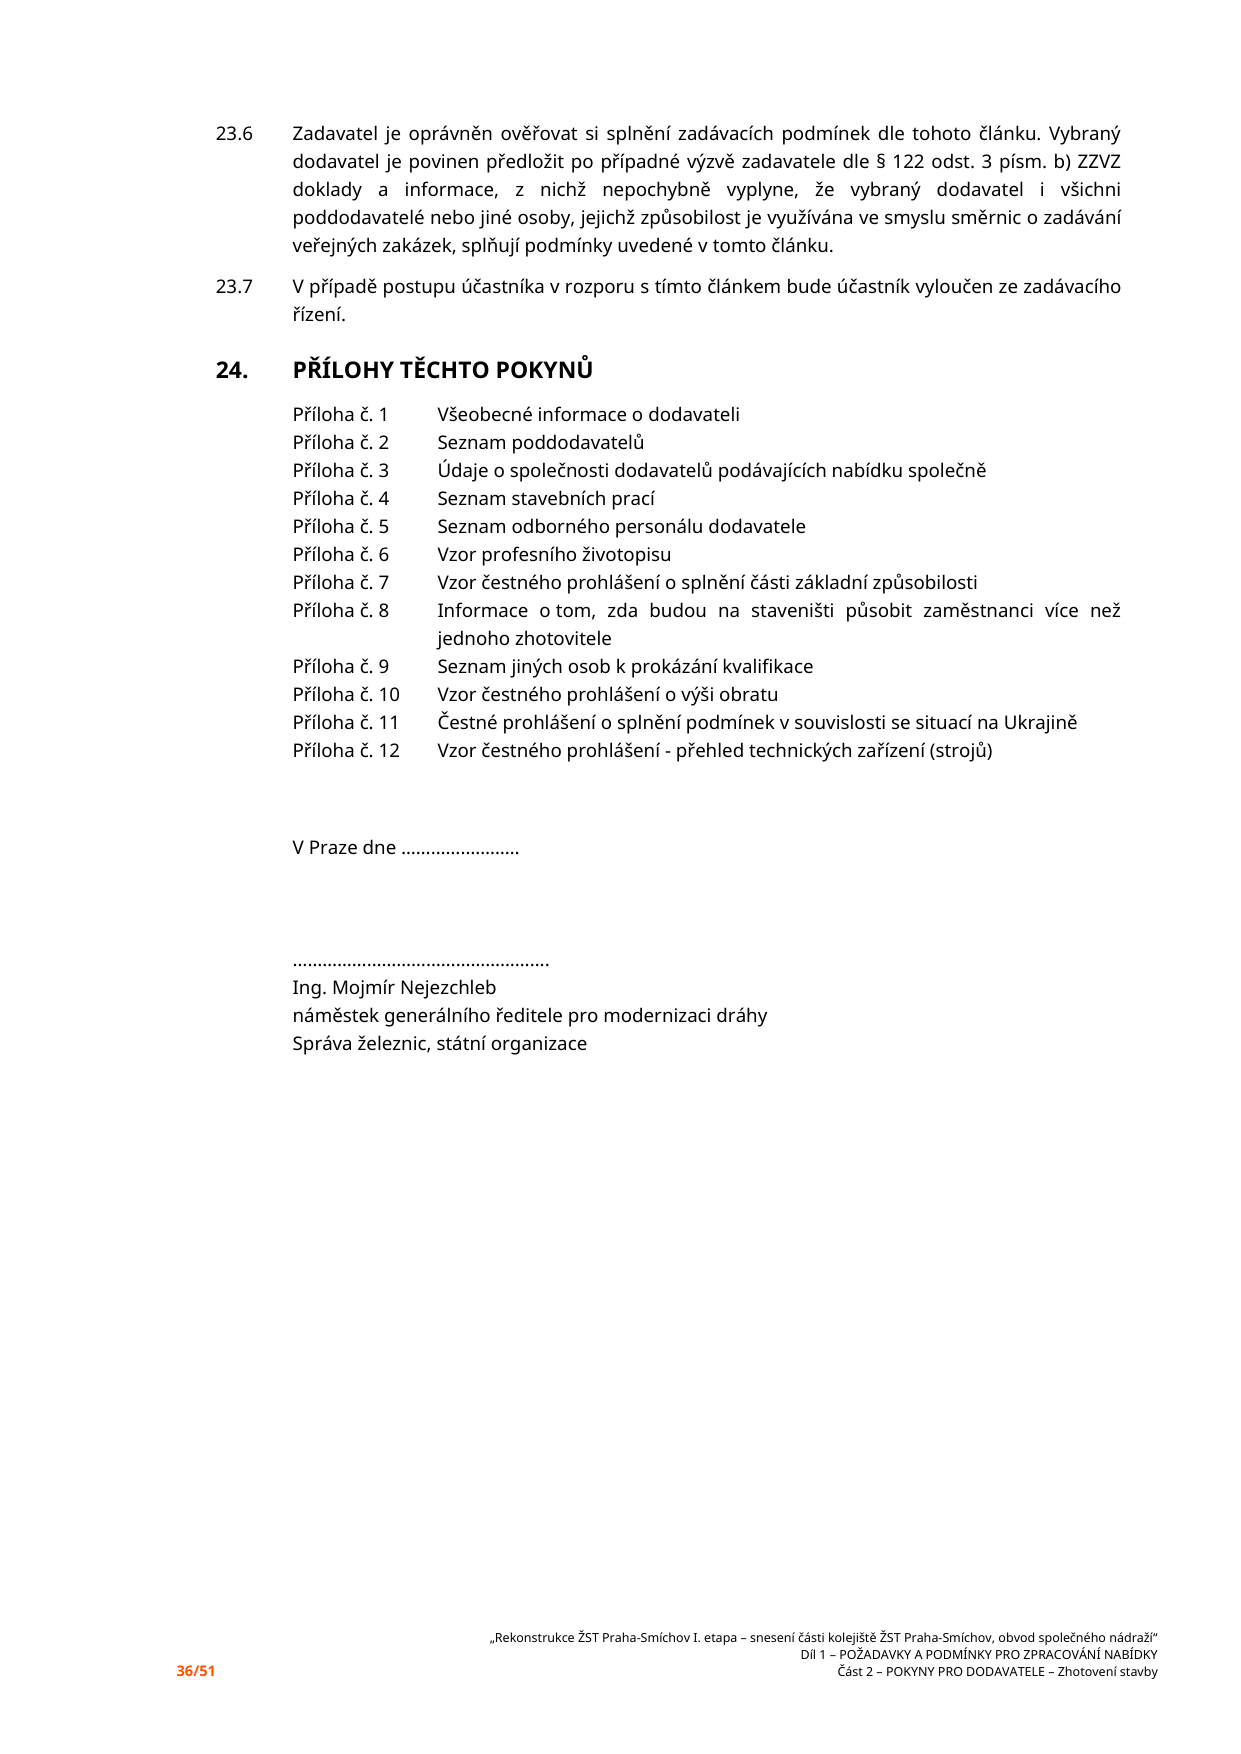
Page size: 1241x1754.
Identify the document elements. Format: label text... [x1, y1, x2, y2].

text Příloha č. 11 Čestné prohlášení o splnění podmínek v souvislosti se situací na Ukrajině [292, 709, 1122, 735]
text Příloha č. 5 Seznam odborného personálu dodavatele [292, 513, 1122, 539]
text Příloha č. 9 Seznam jiných osob k prokázání kvalifikace [292, 653, 1122, 679]
text PŘÍLOHY TĚCHTO POKYNŮ [216, 354, 1122, 386]
text náměstek generálního ředitele pro modernizaci dráhy [292, 1002, 1122, 1028]
text V případě postupu účastníka v rozporu s tímto článkem bude účastník vyloučen ze zadávacího řízení. [216, 273, 1122, 327]
text Příloha č. 2 Seznam poddodavatelů [292, 429, 1122, 455]
text Příloha č. 1 Všeobecné informace o dodavateli [292, 401, 1122, 427]
text Příloha č. 3 Údaje o společnosti dodavatelů podávajících nabídku společně [292, 457, 1122, 483]
text Příloha č. 6 Vzor profesního životopisu [292, 541, 1122, 567]
text Příloha č. 10 Vzor čestného prohlášení o výši obratu [292, 681, 1122, 707]
text Příloha č. 8 Informace o tom, zda budou na staveništi působit zaměstnanci více než jednoho zhotovitele [292, 597, 1122, 651]
text Příloha č. 12 Vzor čestného prohlášení - přehled technických zařízení (strojů) [292, 737, 1122, 763]
text Ing. Mojmír Nejezchleb [292, 974, 1122, 999]
text Správa železnic, státní organizace [292, 1030, 1122, 1056]
text Příloha č. 4 Seznam stavebních prací [292, 485, 1122, 511]
text Příloha č. 7 Vzor čestného prohlášení o splnění části základní způsobilosti [292, 569, 1122, 595]
text ……………………………………………. [292, 946, 1122, 972]
text Zadavatel je oprávněn ověřovat si splnění zadávacích podmínek dle tohoto článku. Vybraný dodavatel je povinen předložit po případné výzvě zadavatele dle § 122 odst. 3 písm. b) ZZVZ doklady a informace, z nichž nepochybně vyplyne, že vybraný dodavatel i všichni poddodavatelé nebo jiné osoby, jejichž způsobilost je využívána ve smyslu směrnic o zadávání veřejných zakázek, splňují podmínky uvedené v tomto článku. [216, 121, 1122, 258]
text V Praze dne …………………… [292, 834, 1122, 859]
